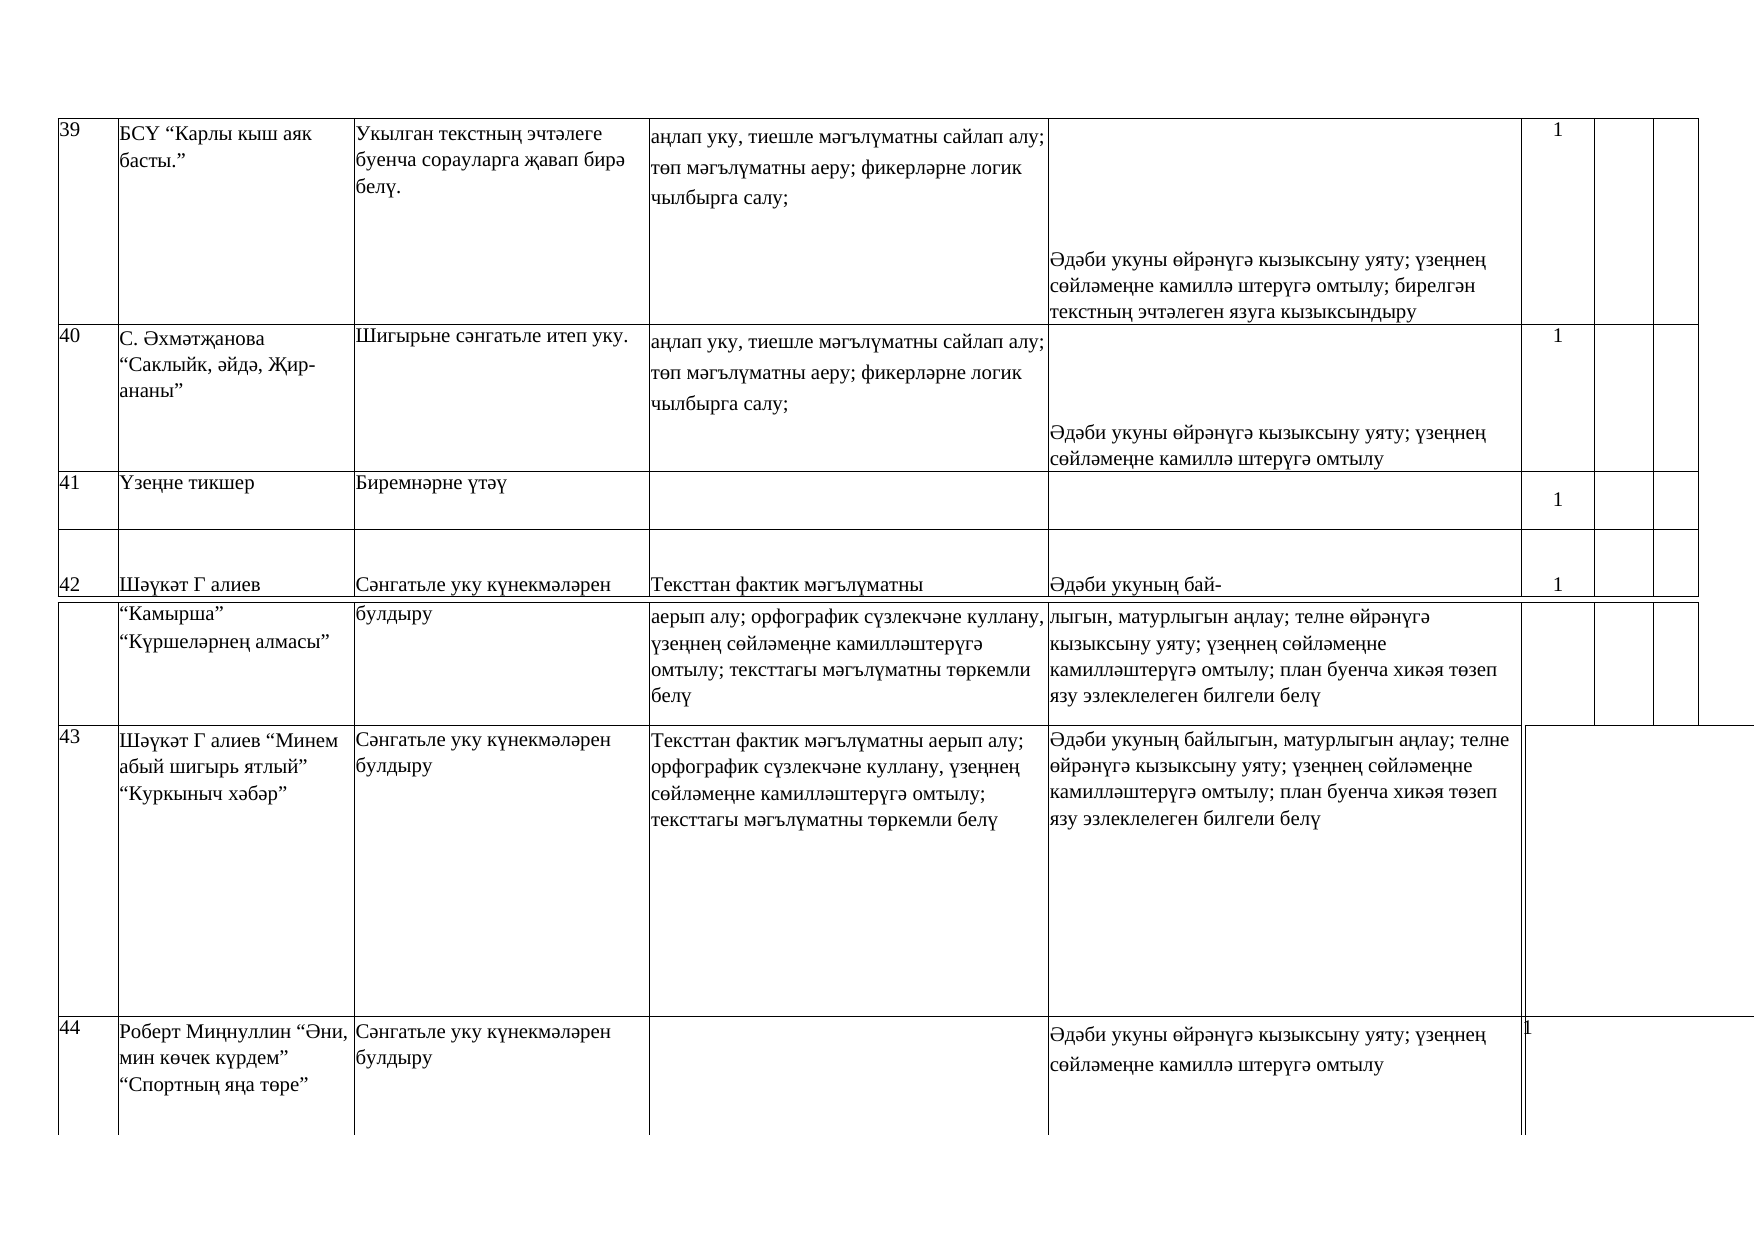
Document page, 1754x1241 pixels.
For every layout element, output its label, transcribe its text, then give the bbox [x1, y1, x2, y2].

table_cell Әдәби укуның байлыгын, матурлыгын аңлау; телне өйрәнүгә кызыксыну уяту; үзеңнең сөйләмеңне камилләштерүгә омтылу; план буенча хикәя төзеп язу эзлеклелеген билгели белү [1049, 726, 1521, 1016]
table_cell 42 [59, 530, 118, 596]
table_cell Үзеңне тикшер [119, 472, 354, 528]
table_cell Сәнгатьле уку күнекмәләрен булдыру [355, 726, 649, 1016]
table_cell Сәнгатьле уку күнекмәләрен булдыру [355, 1017, 649, 1135]
table_cell 1 [1522, 472, 1594, 528]
table_cell БСҮ “Карлы кыш аяк басты.” [119, 119, 354, 323]
table_cell С. Әхмәтҗанова “Саклыйк, әйдә, Җир- ананы” [119, 325, 354, 471]
table_cell 1 [1522, 119, 1594, 323]
table_header аерып алу; орфографик сүзлекчәне куллану, үзеңнең сөйләмеңне камилләштерүгә омтылу; тексттагы мәгълүматны төркемли белү [650, 603, 1048, 725]
table_cell Шәүкәт Г алиев [119, 530, 354, 596]
table_cell [1049, 472, 1521, 528]
table_cell [1595, 119, 1653, 323]
table_cell Тексттан фактик мәгълүматны аерып алу; орфографик сүзлекчәне куллану, үзеңнең сөйләмеңне камилләштерүгә омтылу; тексттагы мәгълүматны төркемли белү [650, 726, 1048, 1016]
table_header [1522, 603, 1594, 725]
table_header “Камырша” “Күршеләрнең алмасы” [119, 603, 354, 725]
table_cell 40 [59, 325, 118, 471]
table_cell [1654, 530, 1698, 596]
table_cell Сәнгатьле уку күнекмәләрен [355, 530, 649, 596]
table_cell 39 [59, 119, 118, 323]
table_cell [355, 119, 649, 323]
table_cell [650, 119, 1048, 323]
table_header [59, 603, 118, 725]
table_cell [1526, 1017, 1754, 1135]
table_cell [1526, 726, 1754, 1016]
table_cell 41 [59, 472, 118, 528]
table_cell аңлап уку, тиешле мәгълүматны сайлап алу; төп мәгълүматны аеру; фикерләрне логик чылбырга салу; [650, 325, 1048, 471]
table_cell Роберт Миңнуллин “Әни, мин көчек күрдем” “Спортның яңа төре” [119, 1017, 354, 1135]
table_header [1654, 603, 1698, 725]
table_cell Шәүкәт Г алиев “Минем абый шигырь ятлый” “Куркыныч хәбәр” [119, 726, 354, 1016]
table_cell Әдәби укуның бай- [1049, 530, 1521, 596]
table_cell [650, 1017, 1048, 1135]
table_cell [1595, 325, 1653, 471]
table_header лыгын, матурлыгын аңлау; телне өйрәнүгә кызыксыну уяту; үзеңнең сөйләмеңне камилләштерүгә омтылу; план буенча хикәя төзеп язу эзлеклелеген билгели белү [1049, 603, 1521, 725]
table_header [1595, 603, 1653, 725]
table_cell Биремнәрне үтәү [355, 472, 649, 528]
table_cell [1654, 325, 1698, 471]
table_cell [1654, 472, 1698, 528]
table_cell 1 [1522, 325, 1594, 471]
table_cell Әдәби укуны өйрәнүгә кызыксыну уяту; үзеңнең сөйләмеңне камиллә штерүгә омтылу [1049, 325, 1521, 471]
table_cell [1595, 472, 1653, 528]
table_cell 44 [59, 1017, 118, 1135]
table_cell 1 [1522, 530, 1594, 596]
table_cell Әдәби укуны өйрәнүгә кызыксыну уяту; үзеңнең сөйләмеңне камиллә штерүгә омтылу [1049, 1017, 1521, 1135]
table_cell [1595, 530, 1653, 596]
table_cell 43 [59, 726, 118, 1016]
table_cell [650, 472, 1048, 528]
table_cell [1654, 119, 1698, 323]
table_cell Шигырьне сәнгатьле итеп уку. [355, 325, 649, 471]
table_cell Әдәби укуны өйрәнүгә кызыксыну уяту; үзеңнең сөйләмеңне камиллә штерүгә омтылу; бирелгән текстның эчтәлеген язуга кызыксындыру [1049, 119, 1521, 323]
table_header булдыру [355, 603, 649, 725]
table_cell Тексттан фактик мәгълүматны [650, 530, 1048, 596]
